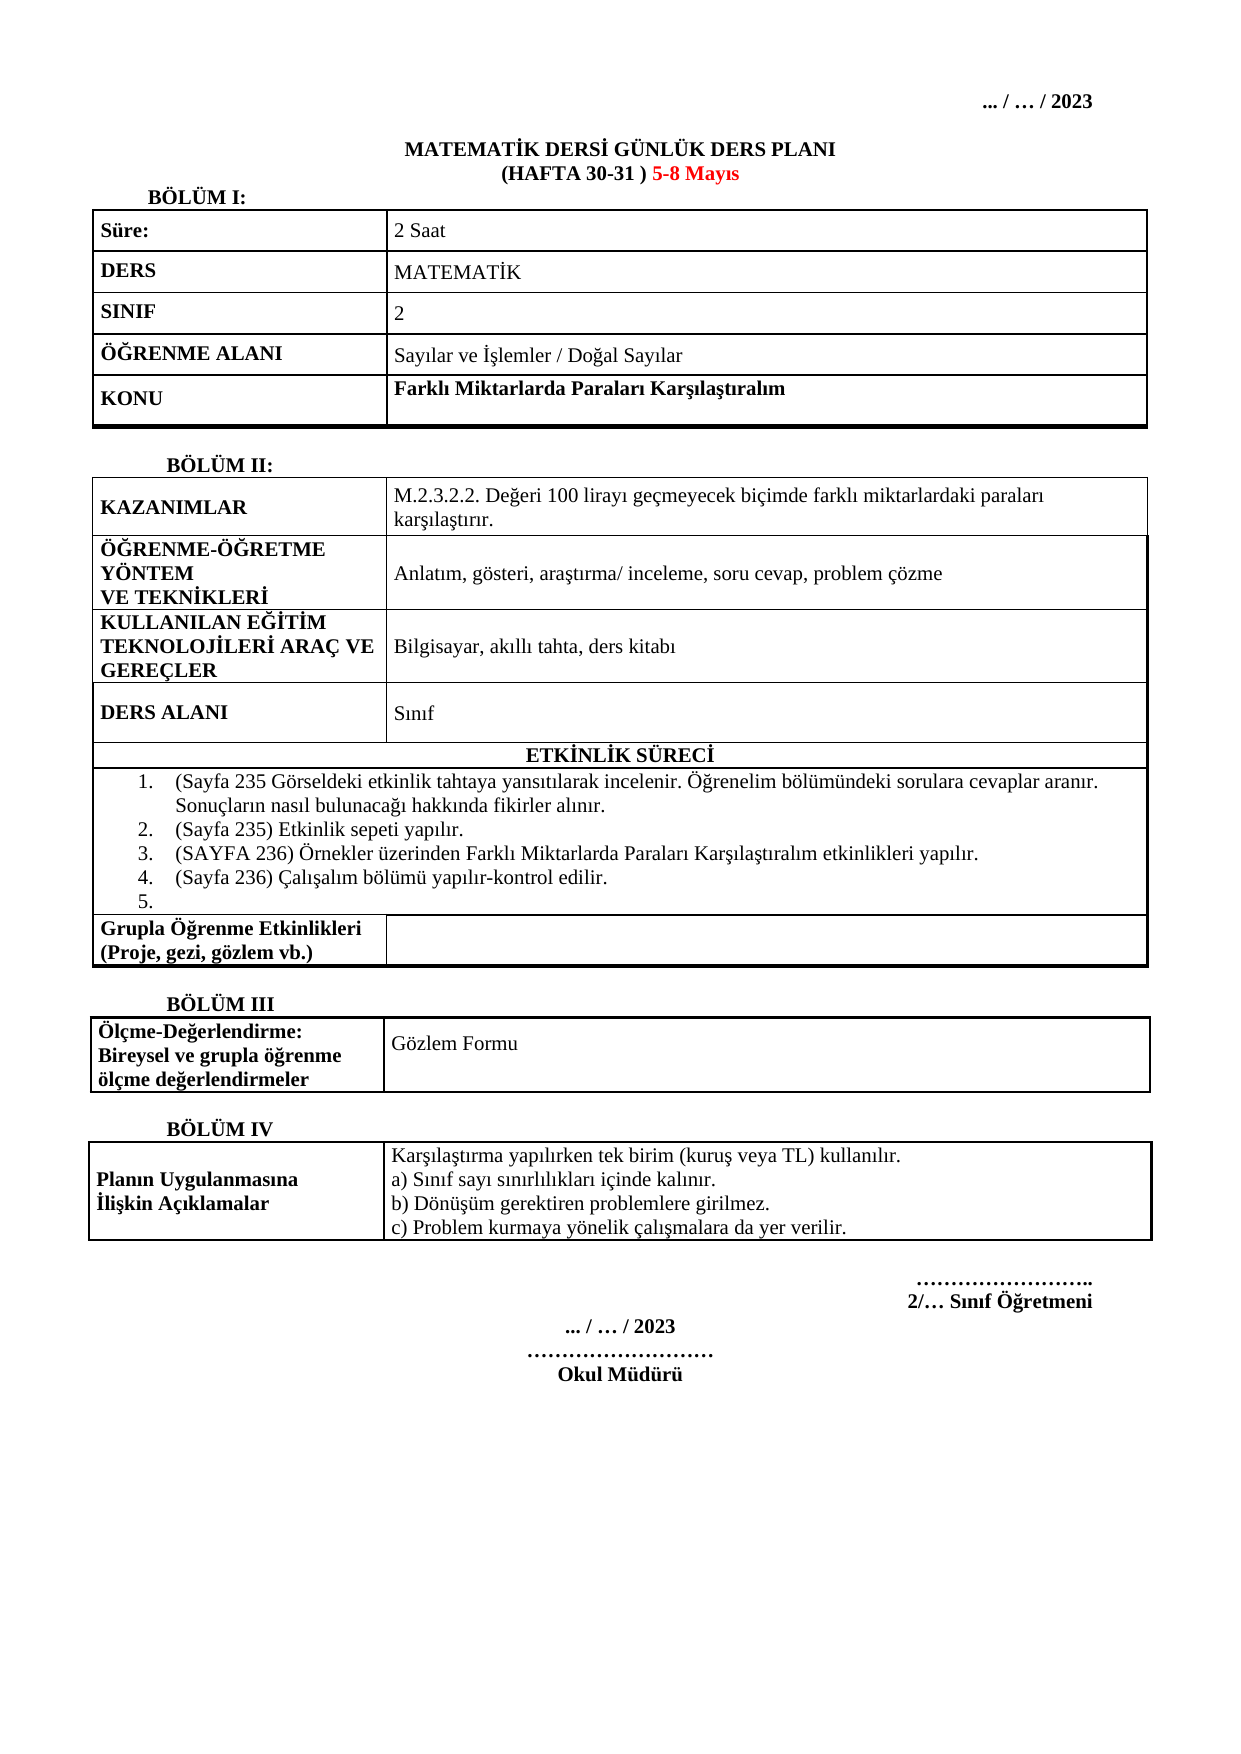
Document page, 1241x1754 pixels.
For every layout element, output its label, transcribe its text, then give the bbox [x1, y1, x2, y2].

text ……………………… [148, 1338, 1092, 1362]
text 2/… Sınıf Öğretmeni [148, 1289, 1092, 1313]
table_cell Farklı Miktarlarda Paraları Karşılaştıralım [388, 376, 1146, 424]
table_header Karşılaştırma yapılırken tek birim (kuruş veya TL) kullanılır. a) Sınıf sayı sınırlılıkları içinde kalınır. b) Dönüşüm gerektiren problemlere girilmez. c) Problem kurmaya yönelik çalışmalara da yer verilir. [385, 1143, 1150, 1239]
text Okul Müdürü [148, 1362, 1092, 1386]
text ... / … / 2023 [148, 1313, 1092, 1338]
text BÖLÜM I: [148, 185, 1092, 209]
table_header M.2.3.2.2. Değeri 100 lirayı geçmeyecek biçimde farklı miktarlardaki paraları karşılaştırır. [387, 478, 1147, 535]
table_header 2 Saat [388, 211, 1146, 250]
table_header Süre: [94, 211, 386, 250]
text …………………….. [148, 1265, 1092, 1289]
table_cell MATEMATİK [388, 252, 1146, 292]
text ... / … / 2023 [148, 89, 1092, 113]
text BÖLÜM II: [148, 453, 1092, 477]
subtitle BÖLÜM IV [148, 1117, 1092, 1141]
table_cell [387, 916, 1146, 964]
table_cell Sınıf [387, 683, 1146, 741]
table_cell Anlatım, gösteri, araştırma/ inceleme, soru cevap, problem çözme [387, 536, 1146, 609]
table_cell Bilgisayar, akıllı tahta, ders kitabı [387, 610, 1146, 682]
table_cell KONU [94, 376, 386, 424]
table_cell ÖĞRENME-ÖĞRETME YÖNTEM VE TEKNİKLERİ [93, 536, 386, 609]
table_header Ölçme-Değerlendirme: Bireysel ve grupla öğrenme ölçme değerlendirmeler [92, 1019, 383, 1091]
text MATEMATİK DERSİ GÜNLÜK DERS PLANI [148, 137, 1092, 161]
table_cell Sayılar ve İşlemler / Doğal Sayılar [388, 335, 1146, 374]
table_cell DERS ALANI [94, 683, 386, 741]
table_cell ÖĞRENME ALANI [94, 335, 386, 374]
table_cell (Sayfa 235 Görseldeki etkinlik tahtaya yansıtılarak incelenir. Öğrenelim bölümündeki sorulara cevaplar aranır. Sonuçların nasıl bulunacağı hakkında fikirler alınır. (Sayfa 235) Etkinlik sepeti yapılır. (SAYFA 236) Örnekler üzerinden Farklı Miktarlarda Paraları Karşılaştıralım etkinlikleri yapılır. (Sayfa 236) Çalışalım bölümü yapılır-kontrol edilir. [94, 769, 1146, 913]
subtitle BÖLÜM III [148, 992, 1092, 1016]
table_header KAZANIMLAR [93, 478, 386, 535]
text (HAFTA 30-31 ) 5-8 Mayıs [148, 161, 1092, 185]
table_cell KULLANILAN EĞİTİM TEKNOLOJİLERİ ARAÇ VE GEREÇLER [93, 610, 386, 682]
table_header Gözlem Formu [385, 1019, 1149, 1091]
table_cell Grupla Öğrenme Etkinlikleri (Proje, gezi, gözlem vb.) [94, 915, 386, 964]
table_cell ETKİNLİK SÜRECİ [94, 743, 1146, 767]
table_cell DERS [94, 252, 386, 292]
table_header Planın Uygulanmasına İlişkin Açıklamalar [90, 1143, 383, 1239]
table_cell SINIF [94, 293, 386, 333]
table_cell 2 [388, 293, 1146, 333]
